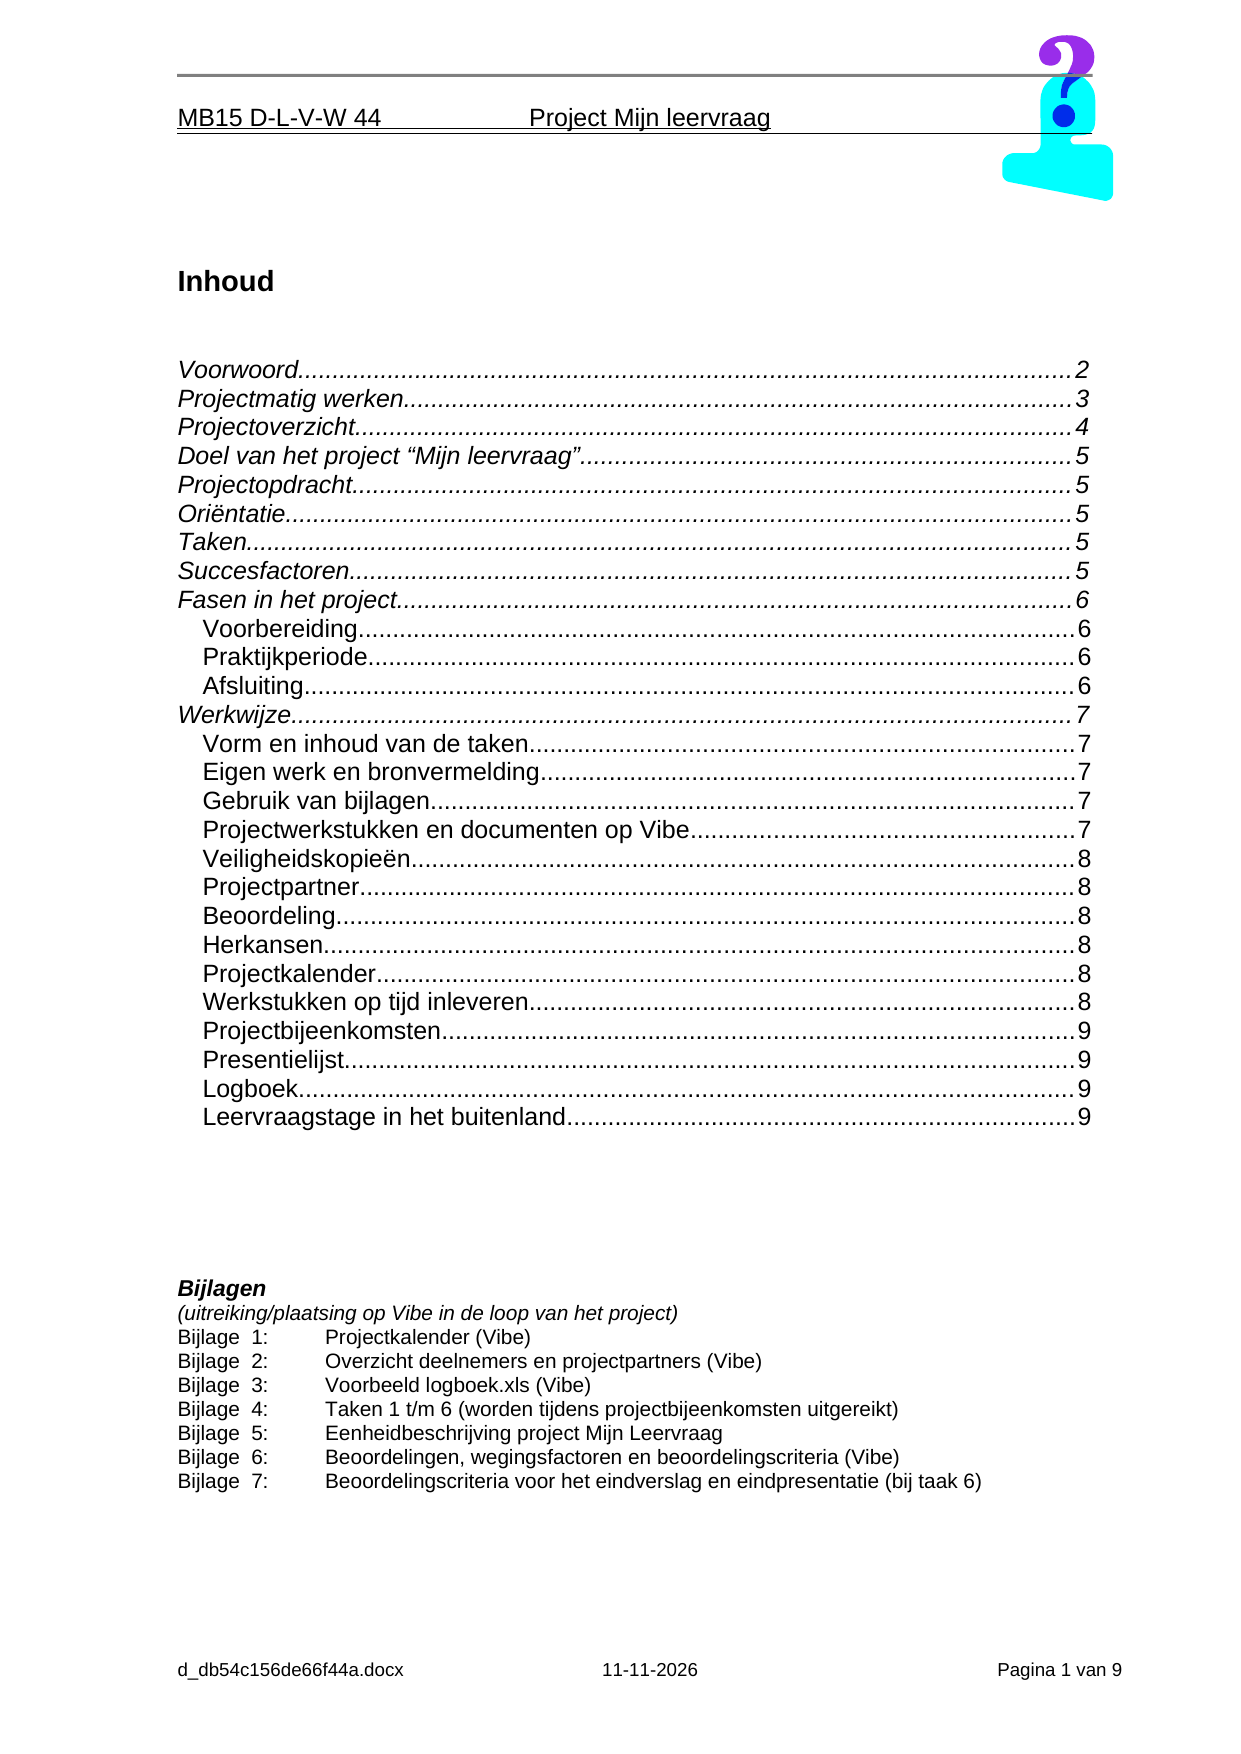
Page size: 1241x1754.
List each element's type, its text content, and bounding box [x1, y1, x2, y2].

text Projectoverzicht 4 [177, 412, 1092, 441]
text Voorbereiding 6 [202, 614, 1092, 642]
text (uitreiking/plaatsing op Vibe in de loop van het project) [177, 1301, 1092, 1325]
text Praktijkperiode 6 [202, 642, 1092, 671]
text Werkstukken op tijd inleveren 8 [202, 987, 1092, 1016]
text Bijlage 1: Projectkalender (Vibe) [177, 1325, 1092, 1349]
text Projectpartner 8 [202, 872, 1092, 901]
text Leervraagstage in het buitenland 9 [202, 1102, 1092, 1131]
text Projectkalender 8 [202, 959, 1092, 987]
text Taken 5 [177, 527, 1092, 556]
text Bijlage 3: Voorbeeld logboek.xls (Vibe) [177, 1373, 1092, 1397]
text Logboek 9 [202, 1074, 1092, 1102]
text Bijlage 2: Overzicht deelnemers en projectpartners (Vibe) [177, 1349, 1092, 1373]
text Werkwijze 7 [177, 700, 1092, 729]
text Projectopdracht 5 [177, 470, 1092, 499]
text Oriëntatie 5 [177, 499, 1092, 527]
text Afsluiting 6 [202, 671, 1092, 700]
text Fasen in het project 6 [177, 585, 1092, 614]
text Succesfactoren 5 [177, 556, 1092, 585]
text Bijlage 7: Beoordelingscriteria voor het eindverslag en eindpresentatie (bij taak 6) [177, 1469, 1092, 1493]
text Bijlage 4: Taken 1 t/m 6 (worden tijdens projectbijeenkomsten uitgereikt) [177, 1397, 1092, 1421]
text Doel van het project “Mijn leervraag” 5 [177, 441, 1092, 470]
text Herkansen 8 [202, 930, 1092, 959]
text Bijlage 5: Eenheidbeschrijving project Mijn Leervraag [177, 1421, 1092, 1445]
text Eigen werk en bronvermelding 7 [202, 757, 1092, 786]
text Bijlagen [177, 1275, 1092, 1301]
text Voorwoord 2 [177, 355, 1092, 384]
text Projectwerkstukken en documenten op Vibe 7 [202, 815, 1092, 844]
text Projectbijeenkomsten 9 [202, 1016, 1092, 1045]
text Vorm en inhoud van de taken 7 [202, 729, 1092, 757]
text Gebruik van bijlagen 7 [202, 786, 1092, 815]
subtitle Inhoud [177, 264, 1092, 297]
text Projectmatig werken 3 [177, 384, 1092, 412]
text Presentielijst 9 [202, 1045, 1092, 1074]
text Veiligheidskopieën 8 [202, 844, 1092, 872]
text Beoordeling 8 [202, 901, 1092, 930]
text Bijlage 6: Beoordelingen, wegingsfactoren en beoordelingscriteria (Vibe) [177, 1445, 1092, 1469]
